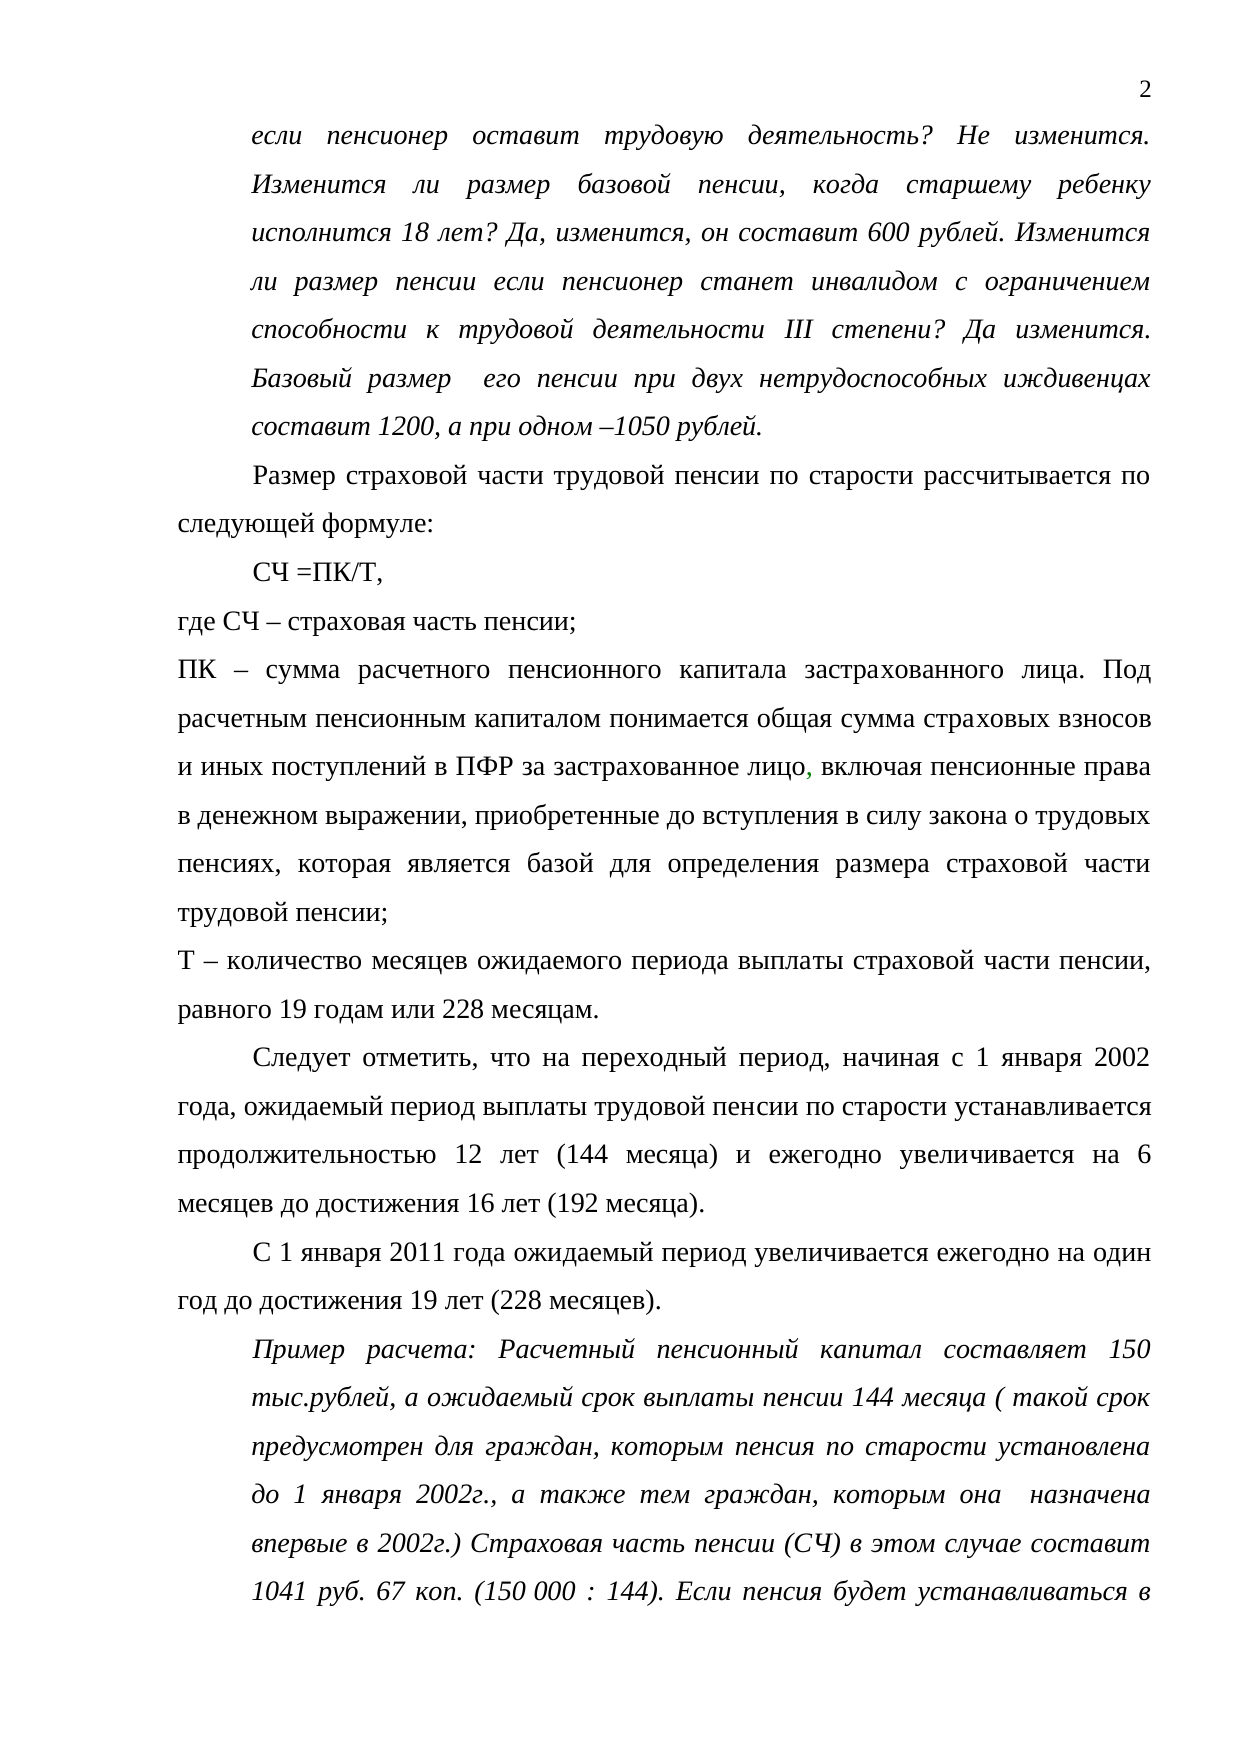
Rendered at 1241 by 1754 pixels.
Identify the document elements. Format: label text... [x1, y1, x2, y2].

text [251, 118, 1152, 442]
text Размер страховой части трудовой пенсии по старости рассчитывается по следующей формуле: [177, 458, 1152, 539]
text С 1 января 2011 года ожидаемый период увеличивается ежегодно на один год до достижения 19 лет (228 месяцев). [177, 1234, 1152, 1316]
text где СЧ – страховая часть пенсии; [177, 603, 1152, 636]
text СЧ =ПК/Т, [177, 555, 1152, 587]
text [251, 1332, 1152, 1607]
text ПК – сумма расчетного пенсионного капитала застрахованного лица. Под расчетным пенсионным капиталом понимается общая сумма страховых взносов и иных поступлений в ПФР за застрахованное лицо, включая пенсионные права в денежном выражении, приобретенные до вступления в силу закона о трудовых пенсиях, которая является базой для определения размера страховой части трудовой пенсии; [177, 652, 1152, 927]
text Следует отметить, что на переходный период, начиная с 1 января 2002 года, ожидаемый период выплаты трудовой пенсии по старости устанавливается продолжительностью 12 лет (144 месяца) и ежегодно увеличивается на 6 месяцев до достижения 16 лет (192 месяца). [177, 1040, 1152, 1218]
text Т – количество месяцев ожидаемого периода выплаты страховой части пенсии, равного 19 годам или 228 месяцам. [177, 943, 1152, 1024]
